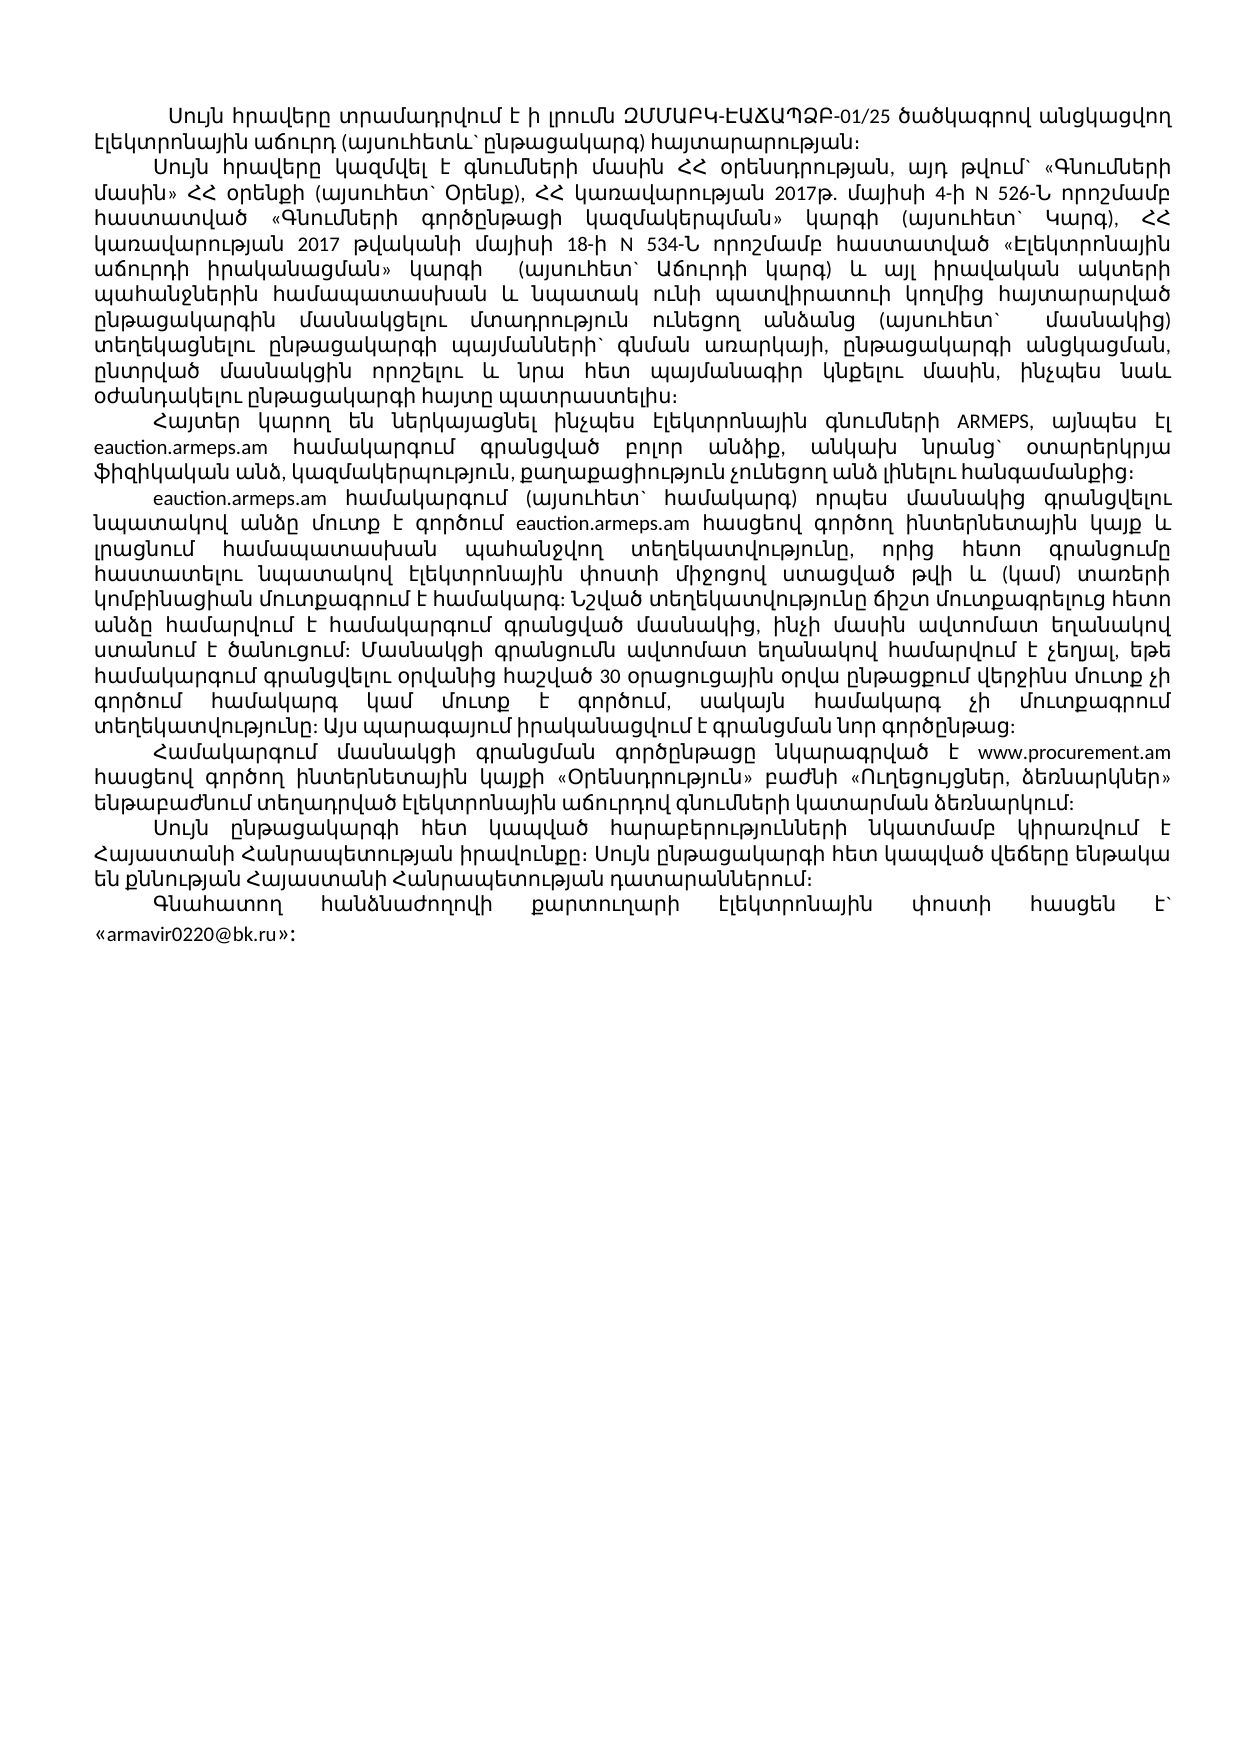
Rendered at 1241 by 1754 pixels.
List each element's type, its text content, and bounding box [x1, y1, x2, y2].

text Սույն հրավերը տրամադրվում է ի լրումն ԶՄՄԱԲԿ-ԷԱՃԱՊՁԲ-01/25 ծածկագրով անցկացվող էլեկտրոնային աճուրդ (այսուհետև` ընթացակարգ) հայտարարության։ [94, 104, 1171, 154]
text Գնահատող հանձնաժողովի քարտուղարի էլեկտրոնային փոստի հասցեն է` «armavir0220@bk.ru»: [94, 892, 1171, 948]
text Հայտեր կարող են ներկայացնել ինչպես էլեկտրոնային գնումների ARMEPS, այնպես էլ eauction.armeps.am համակարգում գրանցված բոլոր անձիք, անկախ նրանց` օտարերկրյա ֆիզիկական անձ, կազմակերպություն, քաղաքացիություն չունեցող անձ լինելու հանգամանքից։ [94, 409, 1171, 485]
text Համակարգում մասնակցի գրանցման գործընթացը նկարագրված է www.procurement.am հասցեով գործող ինտերնետային կայքի «Օրենսդրություն» բաժնի «Ուղեցույցներ, ձեռնարկներ» ենթաբաժնում տեղադրված էլեկտրոնային աճուրդով գնումների կատարման ձեռնարկում: [94, 739, 1171, 815]
text Սույն հրավերը կազմվել է գնումների մասին ՀՀ օրենսդրության, այդ թվում` «Գնումների մասին» ՀՀ օրենքի (այսուհետ` Օրենք), ՀՀ կառավարության 2017թ. մայիսի 4-ի N 526-Ն որոշմամբ հաստատված «Գնումների գործընթացի կազմակերպման» կարգի (այսուհետ` Կարգ), ՀՀ կառավարության 2017 թվականի մայիսի 18-ի N 534-Ն որոշմամբ հաստատված «Էլեկտրոնային աճուրդի իրականացման» կարգի (այսուհետ` Աճուրդի կարգ) և այլ իրավական ակտերի պահանջներին համապատասխան և նպատակ ունի պատվիրատուի կողմից հայտարարված ընթացակարգին մասնակցելու մտադրություն ունեցող անձանց (այսուհետ` մասնակից) տեղեկացնելու ընթացակարգի պայմանների` գնման առարկայի, ընթացակարգի անցկացման, ընտրված մասնակցին որոշելու և նրա հետ պայմանագիր կնքելու մասին, ինչպես նաև օժանդակելու ընթացակարգի հայտը պատրաստելիս։ [94, 154, 1171, 409]
text Սույն ընթացակարգի հետ կապված հարաբերությունների նկատմամբ կիրառվում է Հայաստանի Հանրապետության իրավունքը։ Սույն ընթացակարգի հետ կապված վեճերը ենթակա են քննության Հայաստանի Հանրապետության դատարաններում։ [94, 815, 1171, 892]
text eauction.armeps.am համակարգում (այսուհետ` համակարգ) որպես մասնակից գրանցվելու նպատակով անձը մուտք է գործում eauction.armeps.am հասցեով գործող ինտերնետային կայք և լրացնում համապատասխան պահանջվող տեղեկատվությունը, որից հետո գրանցումը հաստատելու նպատակով էլեկտրոնային փոստի միջոցով ստացված թվի և (կամ) տառերի կոմբինացիան մուտքագրում է համակարգ: Նշված տեղեկատվությունը ճիշտ մուտքագրելուց հետո անձը համարվում է համակարգում գրանցված մասնակից, ինչի մասին ավտոմատ եղանակով ստանում է ծանուցում: Մասնակցի գրանցումն ավտոմատ եղանակով համարվում է չեղյալ, եթե համակարգում գրանցվելու օրվանից հաշված 30 օրացուցային օրվա ընթացքում վերջինս մուտք չի գործում համակարգ կամ մուտք է գործում, սակայն համակարգ չի մուտքագրում տեղեկատվությունը: Այս պարագայում իրականացվում է գրանցման նոր գործընթաց: [94, 485, 1171, 739]
